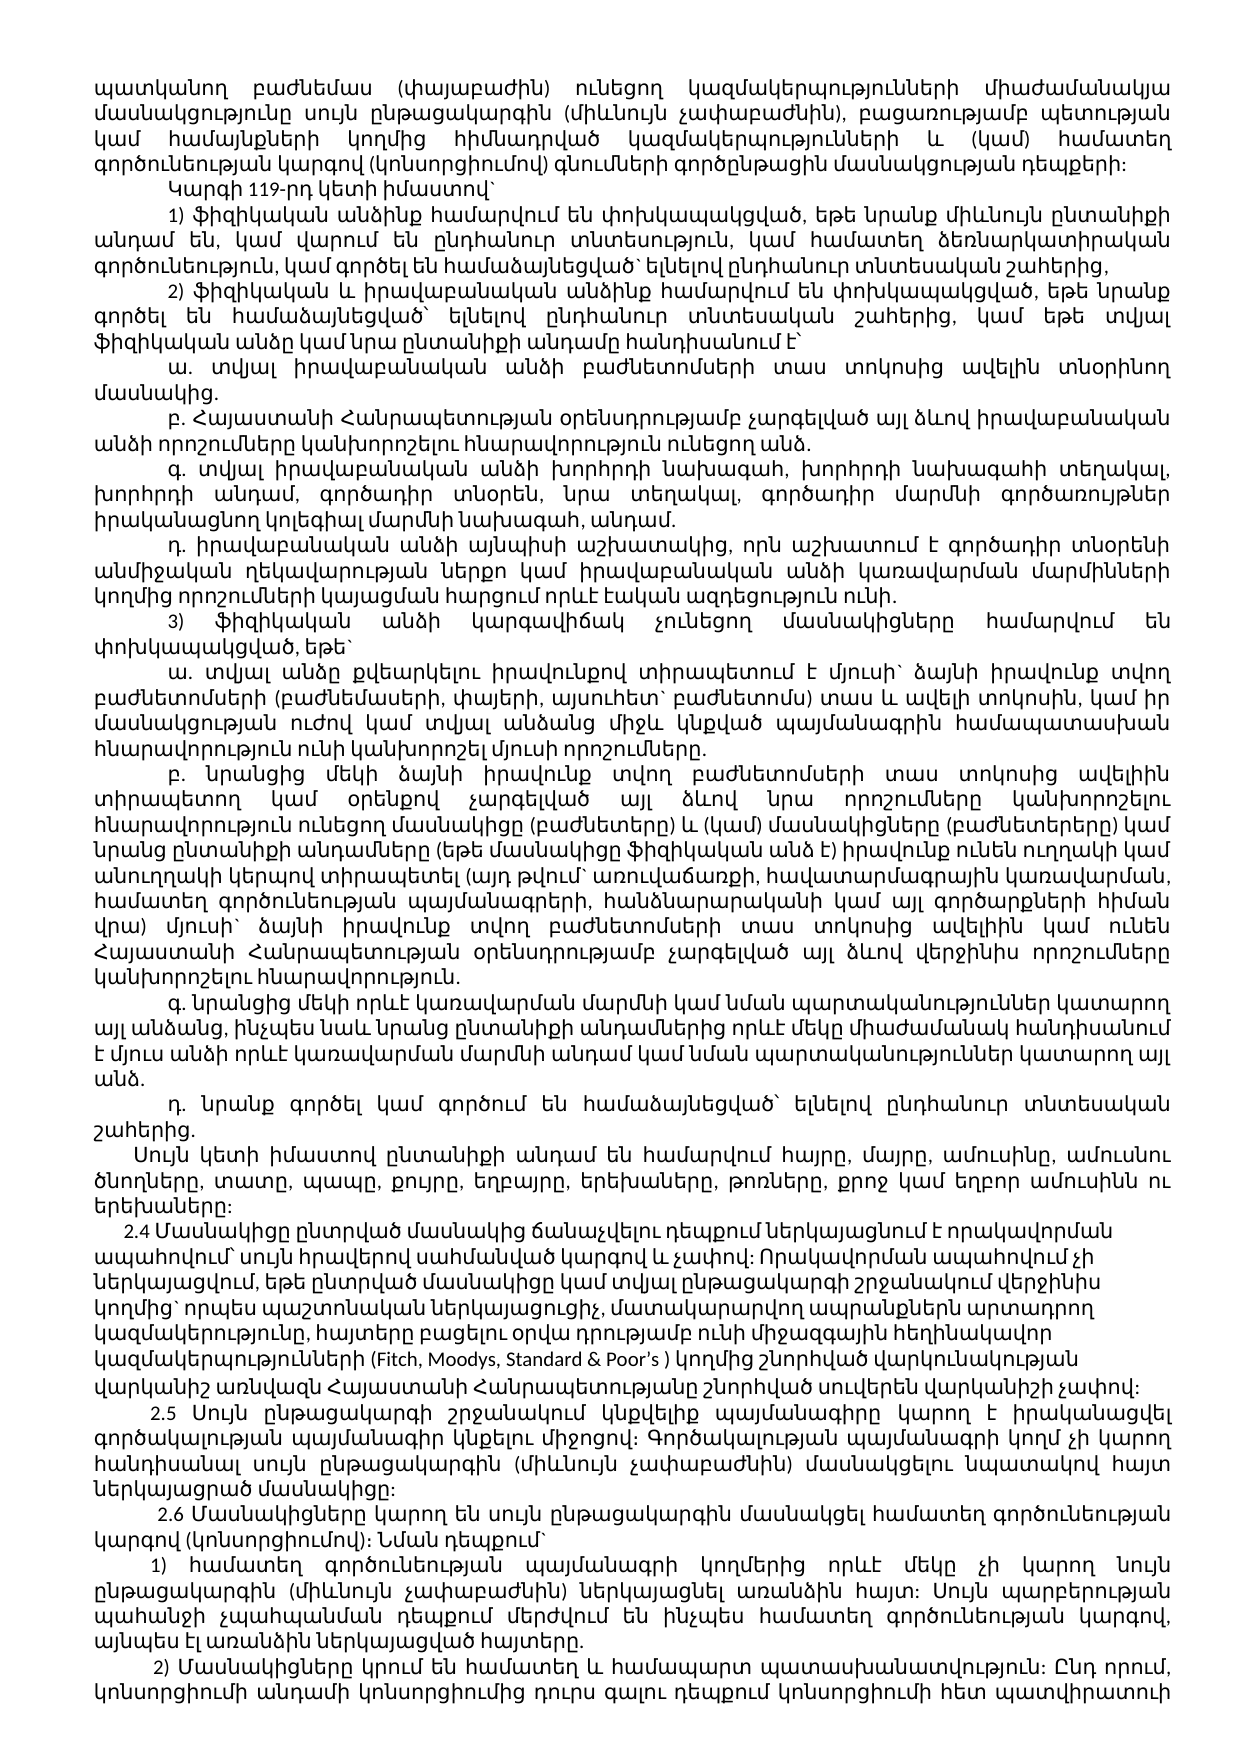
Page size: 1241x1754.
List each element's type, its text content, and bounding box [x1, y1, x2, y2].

text 1) ֆիզիկական անձինք համարվում են փոխկապակցված, եթե նրանք միևնույն ընտանիքի անդամ են, կամ վարում են ընդհանուր տնտեսություն, կամ համատեղ ձեռնարկատիրական գործունեություն, կամ գործել են համաձայնեցված` ելնելով ընդհանուր տնտեսական շահերից, [94, 202, 1171, 278]
text գ. տվյալ իրավաբանական անձի խորհրդի նախագահ, խորհրդի նախագահի տեղակալ, խորհրդի անդամ, գործադիր տնօրեն, նրա տեղակալ, գործադիր մարմնի գործառույթներ իրականացնող կոլեգիալ մարմնի նախագահ, անդամ. [94, 456, 1171, 532]
text 2.6 Մասնակիցները կարող են սույն ընթացակարգին մասնակցել համատեղ գործունեության կարգով (կոնսորցիումով)։ Նման դեպքում` [94, 1502, 1171, 1552]
text 1) համատեղ գործունեության պայմանագրի կողմերից որևէ մեկը չի կարող նույն ընթացակարգին (միևնույն չափաբաժնին) ներկայացնել առանձին հայտ: Սույն պարբերության պահանջի չպահպանման դեպքում մերժվում են ինչպես համատեղ գործունեության կարգով, այնպես էլ առանձին ներկայացված հայտերը. [94, 1552, 1171, 1654]
text Սույն կետի իմաստով ընտանիքի անդամ են համարվում հայրը, մայրը, ամուսինը, ամուսնու ծնողները, տատը, պապը, քույրը, եղբայրը, երեխաները, թոռները, քրոջ կամ եղբոր ամուսինն ու երեխաները: [94, 1142, 1171, 1219]
text բ. Հայաստանի Հանրապետության օրենսդրությամբ չարգելված այլ ձևով իրավաբանական անձի որոշումները կանխորոշելու հնարավորություն ունեցող անձ. [94, 405, 1171, 456]
text գ. նրանցից մեկի որևէ կառավարման մարմնի կամ նման պարտականություններ կատարող այլ անձանց, ինչպես նաև նրանց ընտանիքի անդամներից որևէ մեկը միաժամանակ հանդիսանում է մյուս անձի որևէ կառավարման մարմնի անդամ կամ նման պարտականություններ կատարող այլ անձ. [94, 990, 1171, 1092]
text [94, 1654, 1171, 1705]
text 3) ֆիզիկական անձի կարգավիճակ չունեցող մասնակիցները համարվում են փոխկապակցված, եթե` [94, 609, 1171, 659]
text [94, 75, 1171, 177]
text ա. տվյալ իրավաբանական անձի բաժնետոմսերի տաս տոկոսից ավելին տնօրինող մասնակից. [94, 354, 1171, 405]
text Կարգի 119-րդ կետի իմաստով` [94, 177, 1171, 202]
text 2.5 Սույն ընթացակարգի շրջանակում կնքվելիք պայմանագիրը կարող է իրականացվել գործակալության պայմանագիր կնքելու միջոցով։ Գործակալության պայմանագրի կողմ չի կարող հանդիսանալ սույն ընթացակարգին (միևնույն չափաբաժնին) մասնակցելու նպատակով հայտ ներկայացրած մասնակիցը: [94, 1400, 1171, 1502]
text դ. իրավաբանական անձի այնպիսի աշխատակից, որն աշխատում է գործադիր տնօրենի անմիջական ղեկավարության ներքո կամ իրավաբանական անձի կառավարման մարմինների կողմից որոշումների կայացման հարցում որևէ էական ազդեցություն ունի. [94, 532, 1171, 609]
text 2) ֆիզիկական և իրավաբանական անձինք համարվում են փոխկապակցված, եթե նրանք գործել են համաձայնեցված՝ ելնելով ընդհանուր տնտեսական շահերից, կամ եթե տվյալ ֆիզիկական անձը կամ նրա ընտանիքի անդամը հանդիսանում է՝ [94, 278, 1171, 354]
text բ. նրանցից մեկի ձայնի իրավունք տվող բաժնետոմսերի տաս տոկոսից ավելիին տիրապետող կամ օրենքով չարգելված այլ ձևով նրա որոշումները կանխորոշելու հնարավորություն ունեցող մասնակիցը (բաժնետերը) և (կամ) մասնակիցները (բաժնետերերը) կամ նրանց ընտանիքի անդամները (եթե մասնակիցը ֆիզիկական անձ է) իրավունք ունեն ուղղակի կամ անուղղակի կերպով տիրապետել (այդ թվում` առուվաճառքի, հավատարմագրային կառավարման, համատեղ գործունեության պայմանագրերի, հանձնարարականի կամ այլ գործարքների հիման վրա) մյուսի` ձայնի իրավունք տվող բաժնետոմսերի տաս տոկոսից ավելիին կամ ունեն Հայաստանի Հանրապետության օրենսդրությամբ չարգելված այլ ձևով վերջինիս որոշումները կանխորոշելու հնարավորություն. [94, 761, 1171, 990]
text դ. նրանք գործել կամ գործում են համաձայնեցված՝ ելնելով ընդհանուր տնտեսական շահերից. [94, 1092, 1171, 1142]
text 2.4 Մասնակիցը ընտրված մասնակից ճանաչվելու դեպքում ներկայացնում է որակավորման ապահովում՝ սույն հրավերով սահմանված կարգով և չափով: Որակավորման ապահովում չի ներկայացվում, եթե ընտրված մասնակիցը կամ տվյալ ընթացակարգի շրջանակում վերջինիս կողմից` որպես պաշտոնական ներկայացուցիչ, մատակարարվող ապրանքներն արտադրող կազմակերությունը, հայտերը բացելու օրվա դրությամբ ունի միջազգային հեղինակավոր կազմակերպությունների (Fitch, Moodys, Standard & Poor’s ) կողմից շնորհված վարկունակության վարկանիշ առնվազն Հայաստանի Հանրապետությանը շնորհված սուվերեն վարկանիշի չափով: [94, 1219, 1171, 1400]
text ա. տվյալ անձը քվեարկելու իրավունքով տիրապետում է մյուսի` ձայնի իրավունք տվող բաժնետոմսերի (բաժնեմասերի, փայերի, այսուհետ` բաժնետոմս) տաս և ավելի տոկոսին, կամ իր մասնակցության ուժով կամ տվյալ անձանց միջև կնքված պայմանագրին համապատասխան հնարավորություն ունի կանխորոշել մյուսի որոշումները. [94, 659, 1171, 761]
